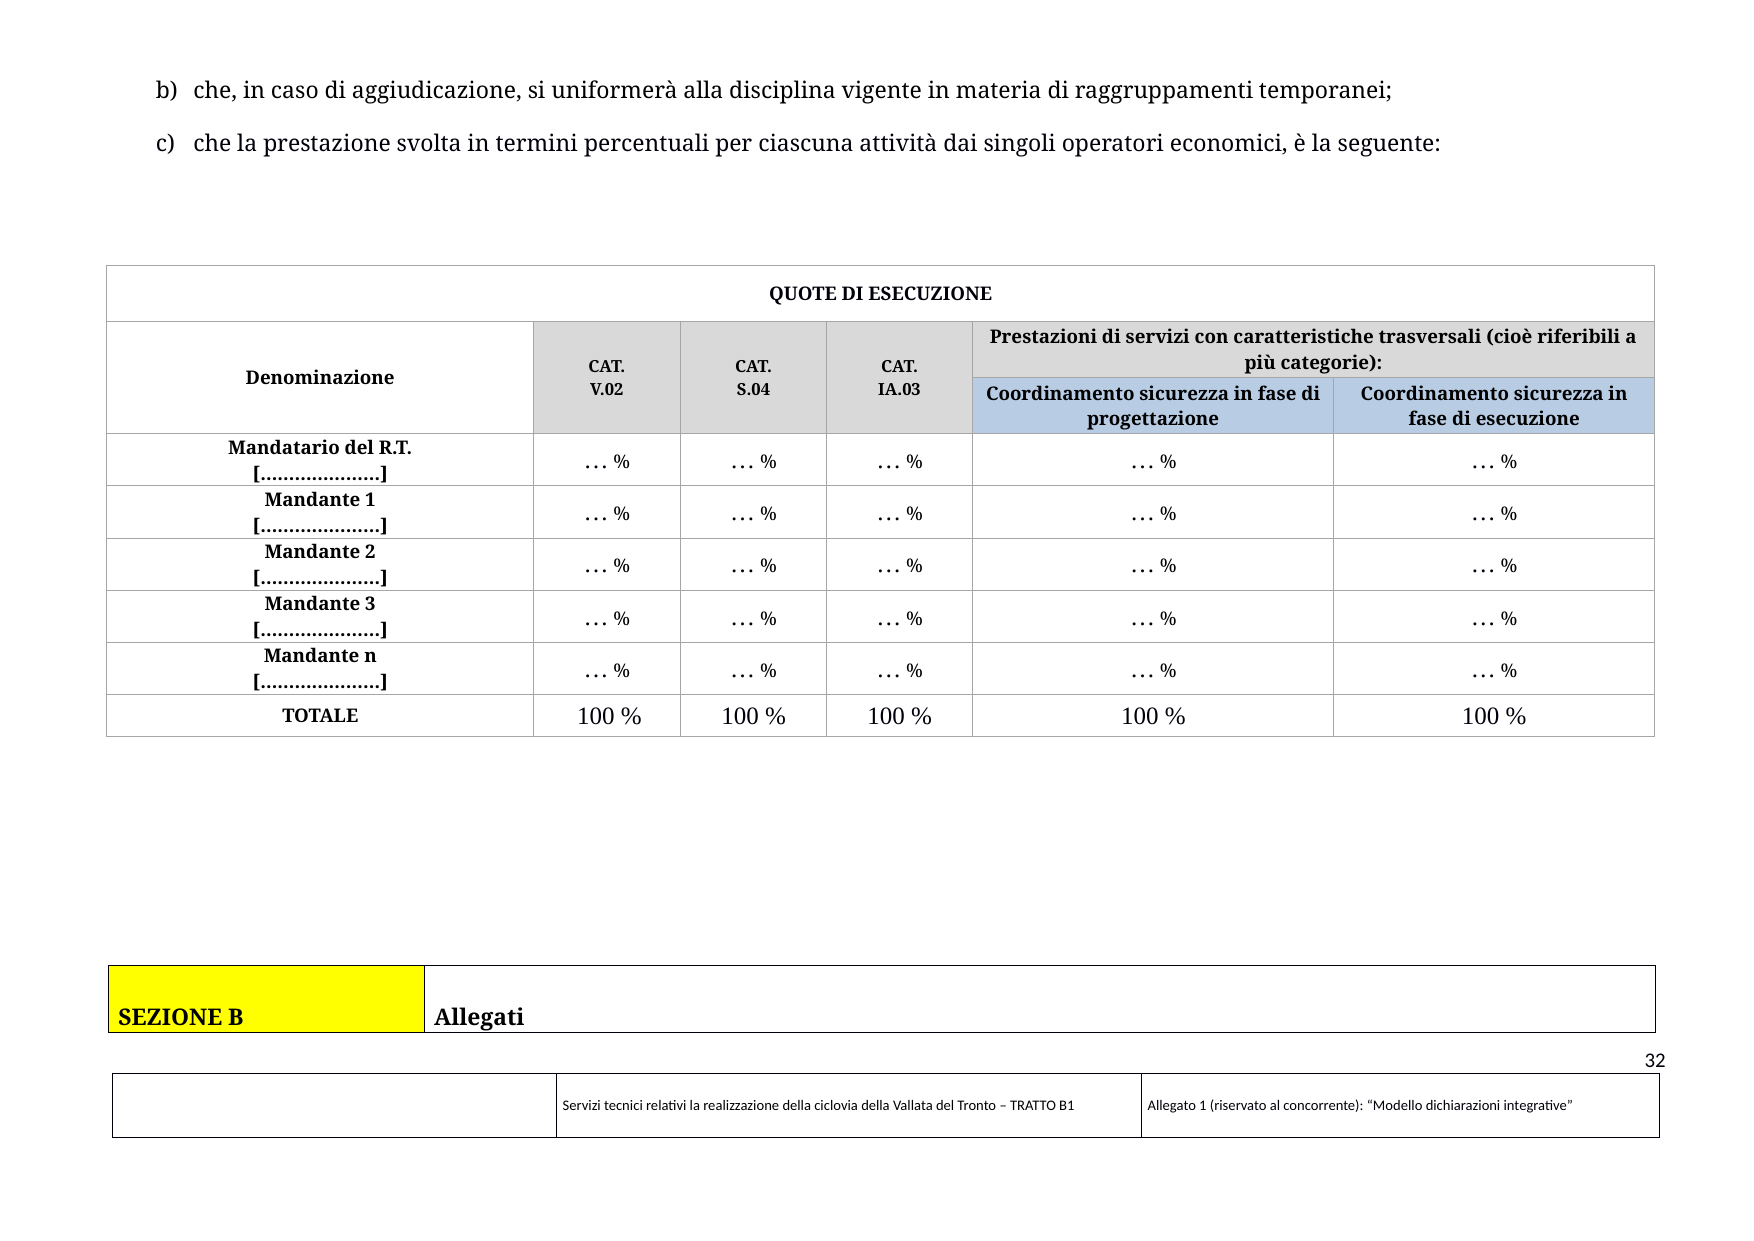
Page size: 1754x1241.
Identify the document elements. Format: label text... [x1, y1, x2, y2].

table_cell % [973, 434, 1333, 485]
table_cell CAT. V.02 [534, 322, 680, 433]
table_cell % [973, 643, 1333, 694]
table_cell Mandante 3 […………………] [107, 591, 533, 642]
table_cell % [534, 591, 680, 642]
table_cell % [681, 539, 826, 589]
table_cell % [681, 486, 826, 537]
table_cell [973, 695, 1333, 736]
table_cell % [1334, 486, 1654, 537]
table_cell Coordinamento sicurezza in fase di esecuzione [1334, 378, 1654, 433]
table_cell % [827, 591, 972, 642]
table_cell CAT. IA.03 [827, 322, 972, 433]
table_cell % [827, 486, 972, 537]
table_cell % [827, 643, 972, 694]
table_cell % [973, 591, 1333, 642]
table_cell % [534, 486, 680, 537]
table_cell Prestazioni di servizi con caratteristiche trasversali (cioè riferibili a più categorie): [973, 322, 1654, 377]
table_cell % [1334, 643, 1654, 694]
table_cell % [534, 539, 680, 589]
table_cell % [1334, 591, 1654, 642]
table_cell TOTALE [107, 695, 533, 736]
table_header SEZIONE B [109, 966, 424, 1032]
list che la prestazione svolta in termini percentuali per ciascuna attività dai singoli operatori economici, è la seguente: [156, 127, 1665, 158]
table_cell Mandante n […………………] [107, 643, 533, 694]
table_cell % [681, 434, 826, 485]
table_cell Mandatario del R.T. […………………] [107, 434, 533, 485]
table_header QUOTE DI ESECUZIONE [107, 266, 1654, 321]
list che, in caso di aggiudicazione, si uniformerà alla disciplina vigente in materia di raggruppamenti temporanei; [156, 74, 1653, 105]
table_cell [534, 695, 680, 736]
table_cell Mandante 2 […………………] [107, 539, 533, 589]
table_cell CAT. S.04 [681, 322, 826, 433]
table_cell Coordinamento sicurezza in fase di progettazione [973, 378, 1333, 433]
table_cell % [827, 434, 972, 485]
table_cell Mandante 1 […………………] [107, 486, 533, 537]
table_cell Denominazione [107, 322, 533, 433]
table_cell % [1334, 434, 1654, 485]
table_cell % [534, 434, 680, 485]
table_cell % [973, 539, 1333, 589]
table_cell % [681, 643, 826, 694]
table_header Allegati [425, 966, 1655, 1032]
table_cell [827, 695, 972, 736]
table_cell [1334, 695, 1654, 736]
table_cell % [973, 486, 1333, 537]
table_cell % [827, 539, 972, 589]
table_cell [681, 695, 826, 736]
table_cell % [681, 591, 826, 642]
table_cell % [1334, 539, 1654, 589]
table_cell % [534, 643, 680, 694]
